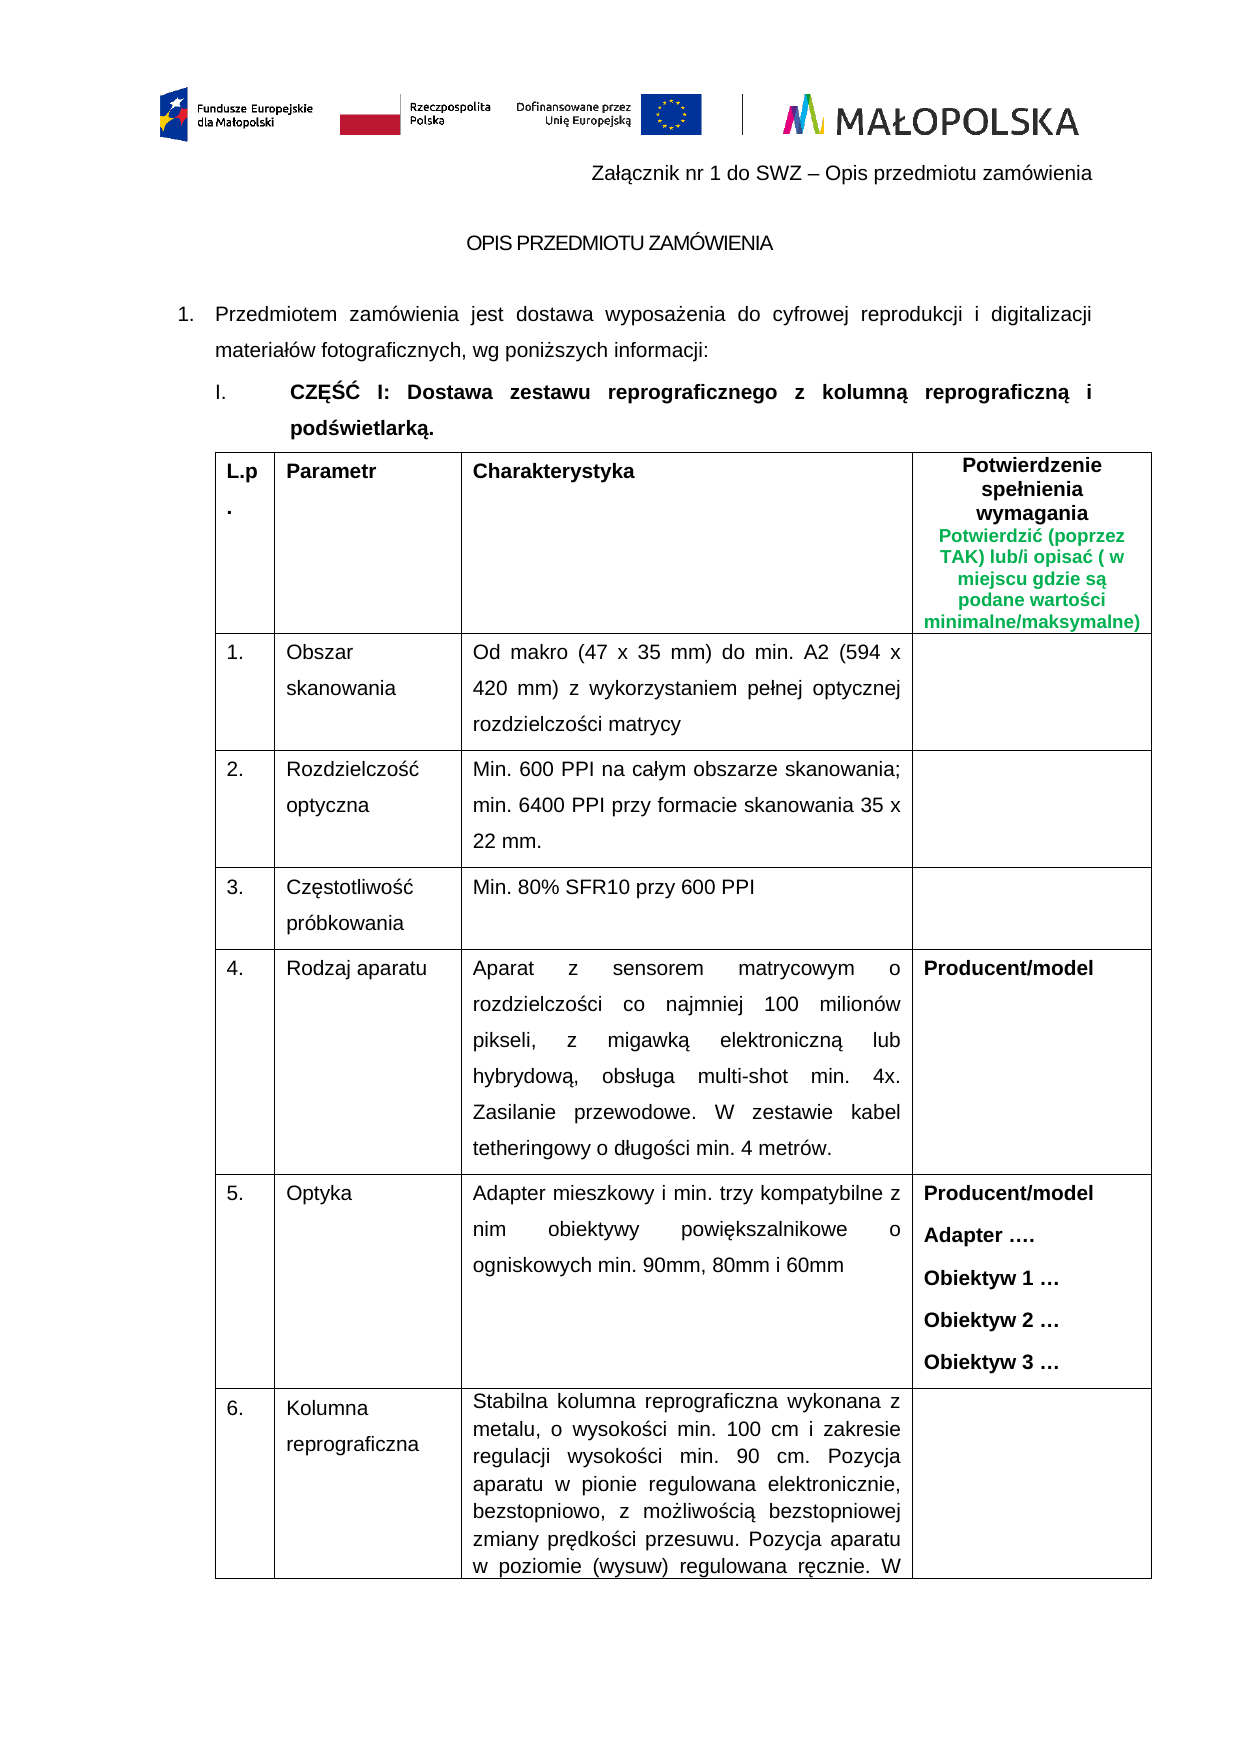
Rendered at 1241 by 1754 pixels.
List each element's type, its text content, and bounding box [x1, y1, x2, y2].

table_cell Od makro (47 x 35 mm) do min. A2 (594 x 420 mm) z wykorzystaniem pełnej optycznej rozdzielczości matrycy [462, 634, 912, 750]
table_cell Częstotliwość próbkowania [275, 868, 461, 949]
table_cell 1. [216, 634, 274, 750]
table_cell Optyka [275, 1175, 461, 1388]
table_cell Producent/model [913, 950, 1151, 1174]
table_cell Rozdzielczość optyczna [275, 751, 461, 867]
table_cell 5. [216, 1175, 274, 1388]
table_cell 3. [216, 868, 274, 949]
table_cell Kolumna reprograficzna [275, 1389, 461, 1578]
table_cell 2. [216, 751, 274, 867]
table_cell Min. 600 PPI na całym obszarze skanowania; min. 6400 PPI przy formacie skanowania 35 x 22 mm. [462, 751, 912, 867]
table_cell [913, 1389, 1151, 1578]
table_cell [913, 634, 1151, 750]
table_cell Adapter mieszkowy i min. trzy kompatybilne z nim obiektywy powiększalnikowe o ogniskowych min. 90mm, 80mm i 60mm [462, 1175, 912, 1388]
table_cell Producent/model Adapter …. Obiektyw 1 … Obiektyw 2 … Obiektyw 3 … [913, 1175, 1151, 1388]
table_cell Aparat z sensorem matrycowym o rozdzielczości co najmniej 100 milionów pikseli, z migawką elektroniczną lub hybrydową, obsługa multi-shot min. 4x. Zasilanie przewodowe. W zestawie kabel tetheringowy o długości min. 4 metrów. [462, 950, 912, 1174]
table_header Parametr [275, 453, 461, 632]
table_cell Min. 80% SFR10 przy 600 PPI [462, 868, 912, 949]
table_header Potwierdzenie spełnienia wymagania Potwierdzić (poprzez TAK) lub/i opisać ( w miejscu gdzie są podane wartości minimalne/maksymalne) [913, 453, 1151, 632]
table_header Charakterystyka [462, 453, 912, 632]
table_cell [913, 868, 1151, 949]
title OPIS PRZEDMIOTU ZAMÓWIENIA [148, 231, 1093, 255]
table_cell 4. [216, 950, 274, 1174]
table_cell 6. [216, 1389, 274, 1578]
table_cell Rodzaj aparatu [275, 950, 461, 1174]
picture [147, 73, 1093, 155]
list CZĘŚĆ I: Dostawa zestawu reprograficznego z kolumną reprograficzną i podświetlarką. [215, 380, 1093, 440]
table_cell [913, 751, 1151, 867]
table_header L.p. [216, 453, 274, 632]
table_cell Obszar skanowania [275, 634, 461, 750]
list Przedmiotem zamówienia jest dostawa wyposażenia do cyfrowej reprodukcji i digitalizacji materiałów fotograficznych, wg poniższych informacji: [177, 302, 1093, 362]
text Załącznik nr 1 do SWZ – Opis przedmiotu zamówienia [206, 161, 1093, 185]
